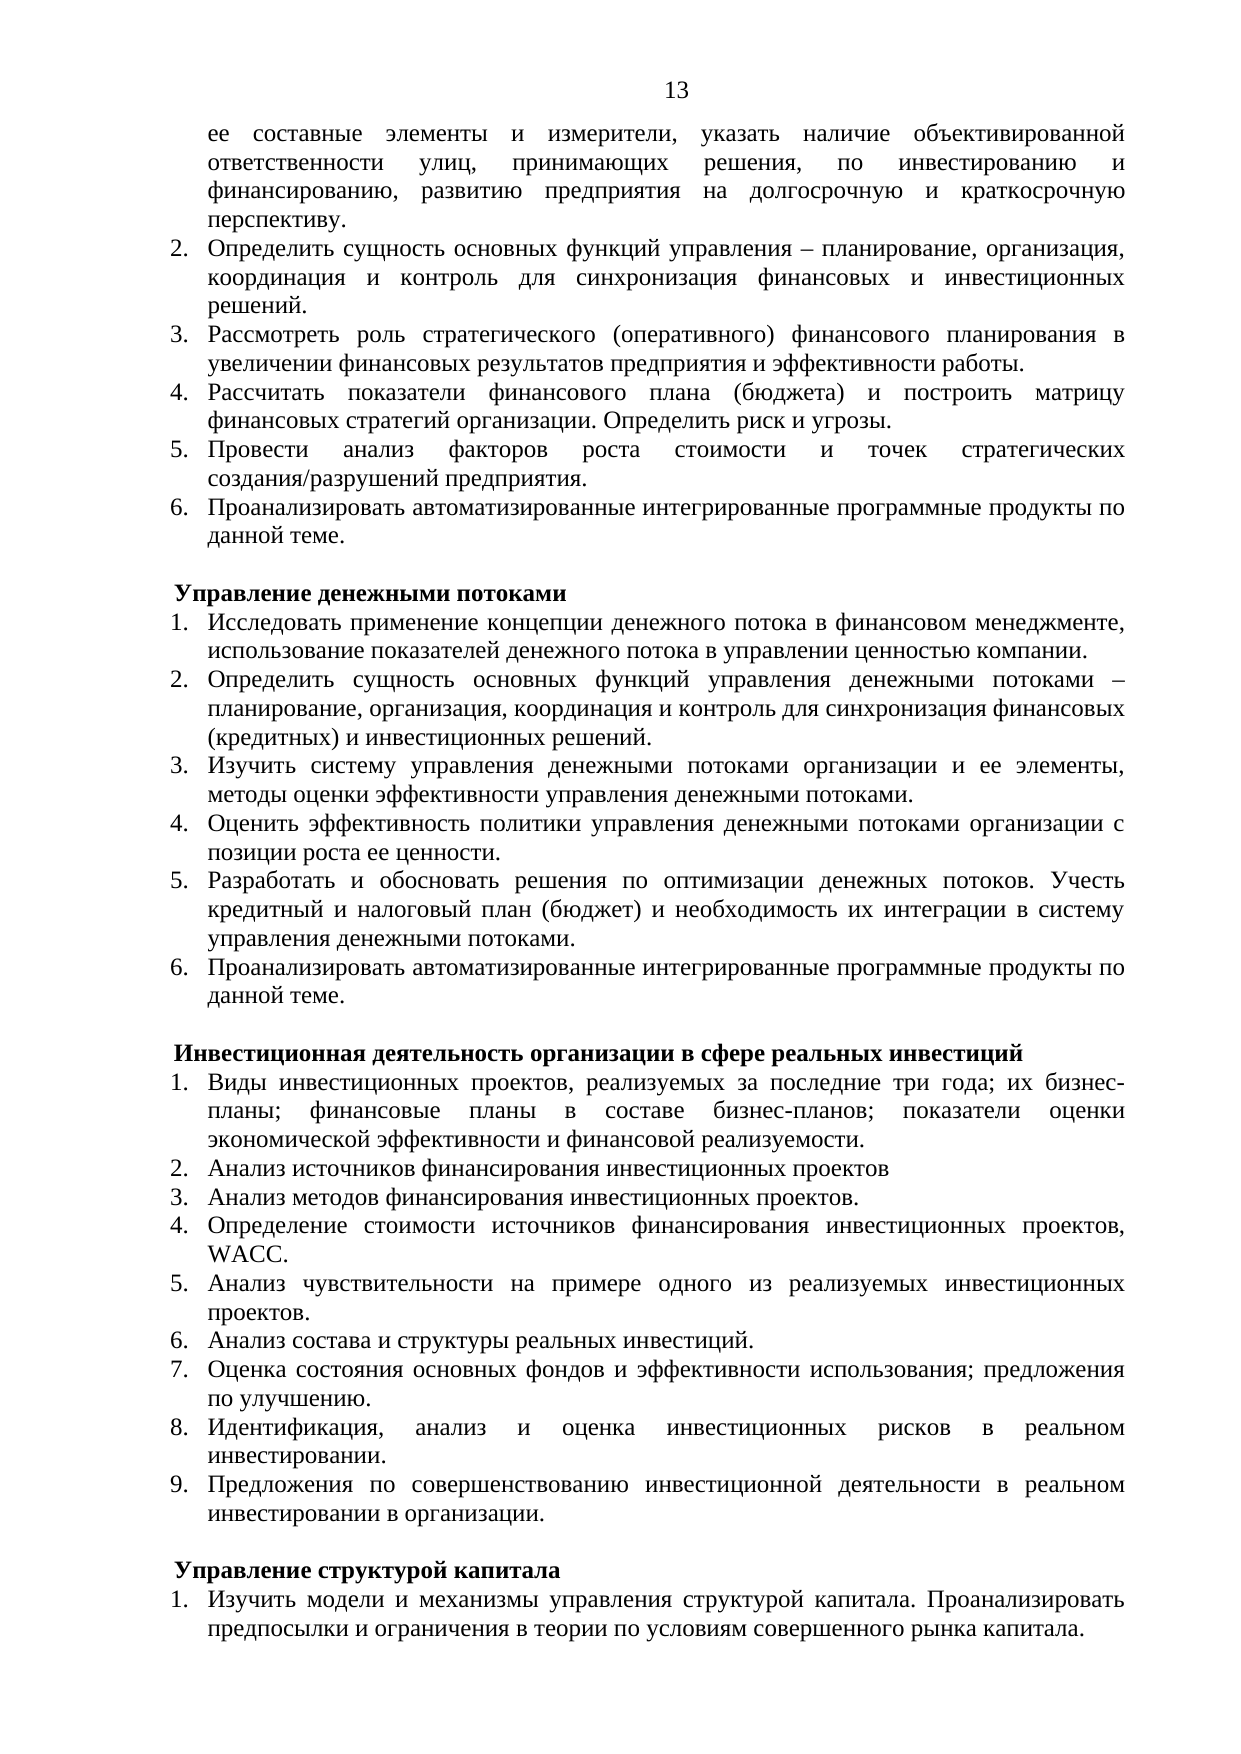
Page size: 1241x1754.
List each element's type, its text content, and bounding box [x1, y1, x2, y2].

table_cell Инвестиционная деятельность организации в сфере реальных инвестиций Виды инвестиционных проектов, реализуемых за последние три года; их бизнес-планы; финансовые планы в составе бизнес-планов; показатели оценки экономической эффективности и финансовой реализуемости. Анализ источников финансирования инвестиционных проектов Анализ методов финансирования инвестиционных проектов. Определение стоимости источников финансирования инвестиционных проектов, WACC. Анализ чувствительности на примере одного из реализуемых инвестиционных проектов. Анализ состава и структуры реальных инвестиций. Оценка состояния основных фондов и эффективности использования; предложения по улучшению. Идентификация, анализ и оценка инвестиционных рисков в реальном инвестировании. Предложения по совершенствованию инвестиционной деятельности в реальном инвестировании в организации. [163, 1009, 1137, 1527]
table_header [163, 118, 1137, 549]
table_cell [163, 1527, 1137, 1642]
table_cell Управление денежными потоками Исследовать применение концепции денежного потока в финансовом менеджменте, использование показателей денежного потока в управлении ценностью компании. Определить сущность основных функций управления денежными потоками – планирование, организация, координация и контроль для синхронизация финансовых (кредитных) и инвестиционных решений. Изучить систему управления денежными потоками организации и ее элементы, методы оценки эффективности управления денежными потоками. Оценить эффективность политики управления денежными потоками организации с позиции роста ее ценности. Разработать и обосновать решения по оптимизации денежных потоков. Учесть кредитный и налоговый план (бюджет) и необходимость их интеграции в систему управления денежными потоками. Проанализировать автоматизированные интегрированные программные продукты по данной теме. [163, 549, 1137, 1009]
